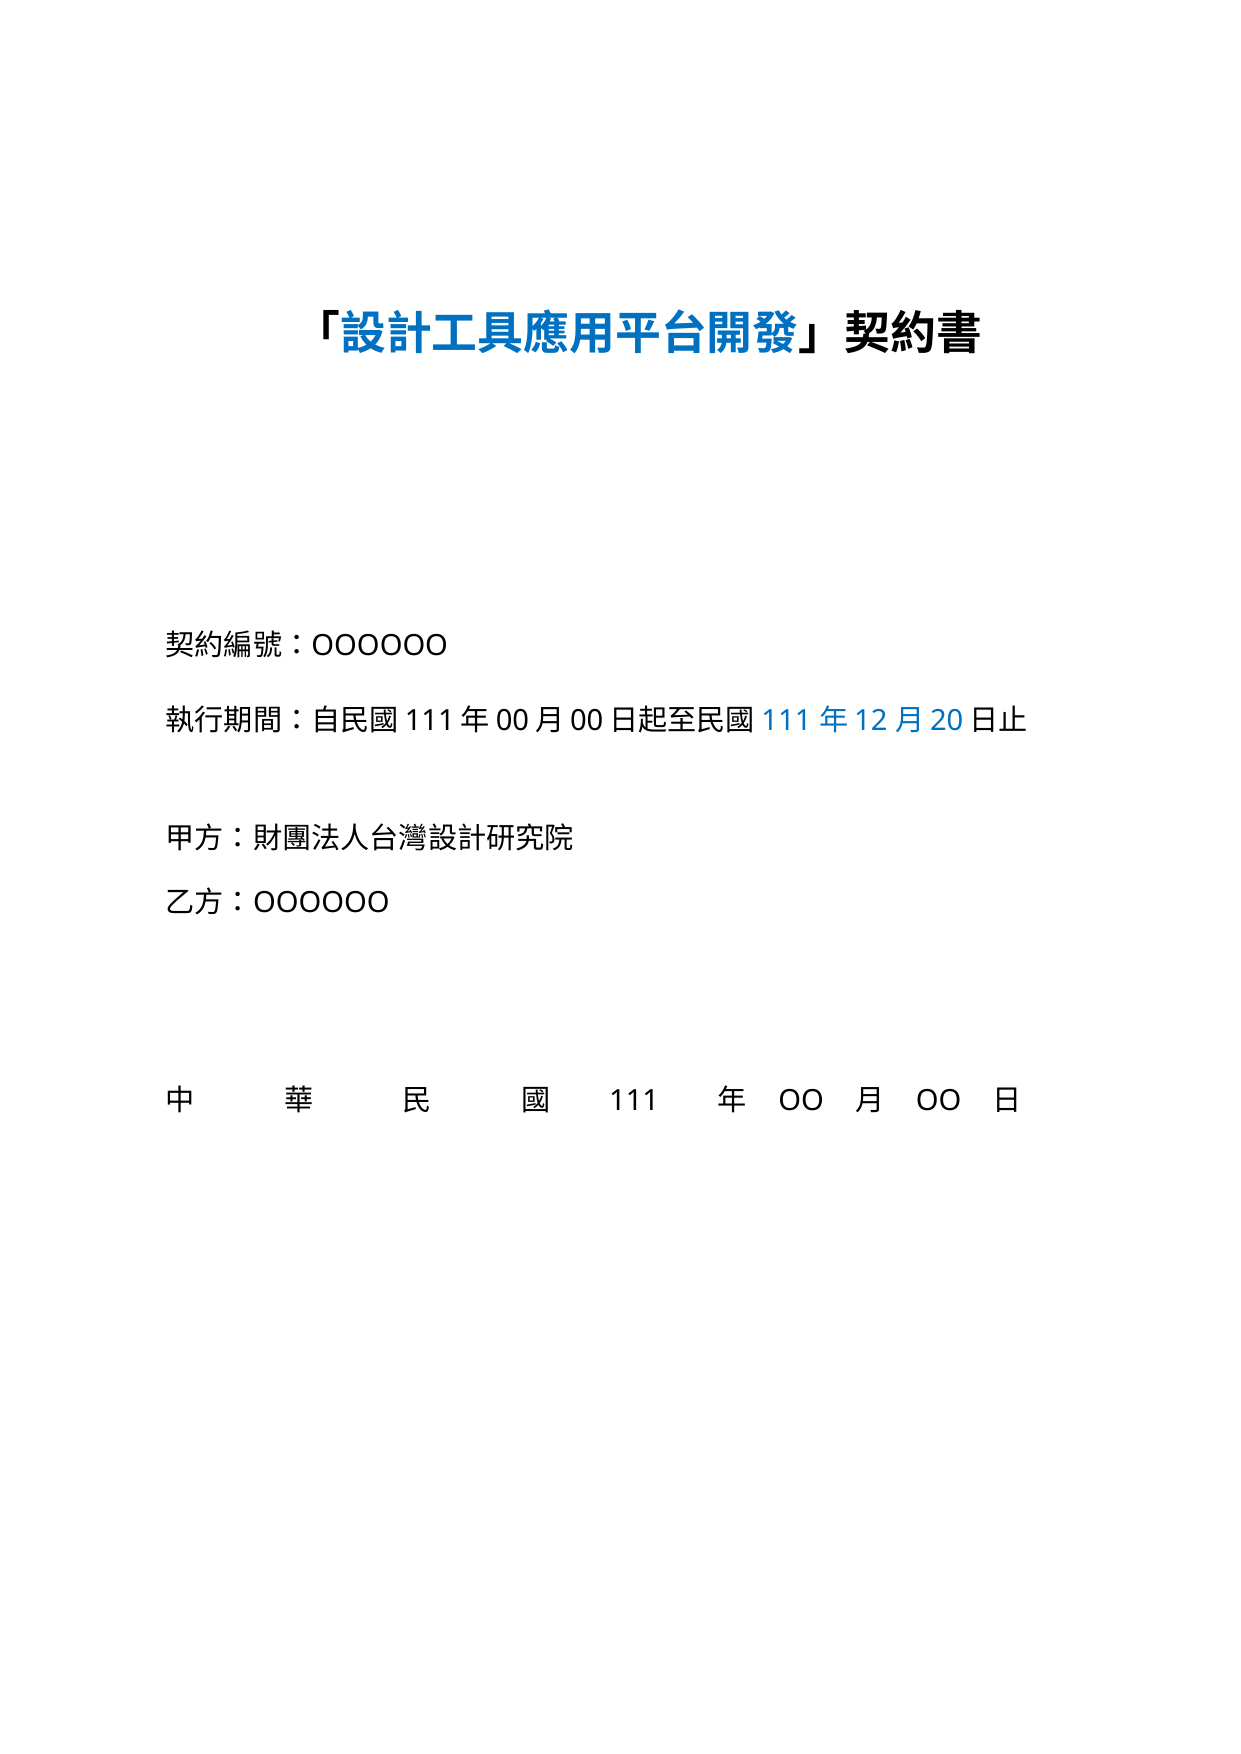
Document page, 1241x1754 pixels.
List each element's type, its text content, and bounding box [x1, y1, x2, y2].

text 甲方：財團法人台灣設計研究院 [165, 815, 1075, 857]
text 「設計工具應用平台開發」契約書 [151, 292, 1125, 367]
text 執行期間：自民國111年00月00日起至民國 111 年12 月20日止 [165, 680, 1075, 755]
text 中 華 民 國 111 年OO月OO日 [165, 1061, 1022, 1136]
text 乙方：OOOOOO [165, 878, 1075, 921]
text 契約編號：OOOOOO [165, 605, 1075, 680]
